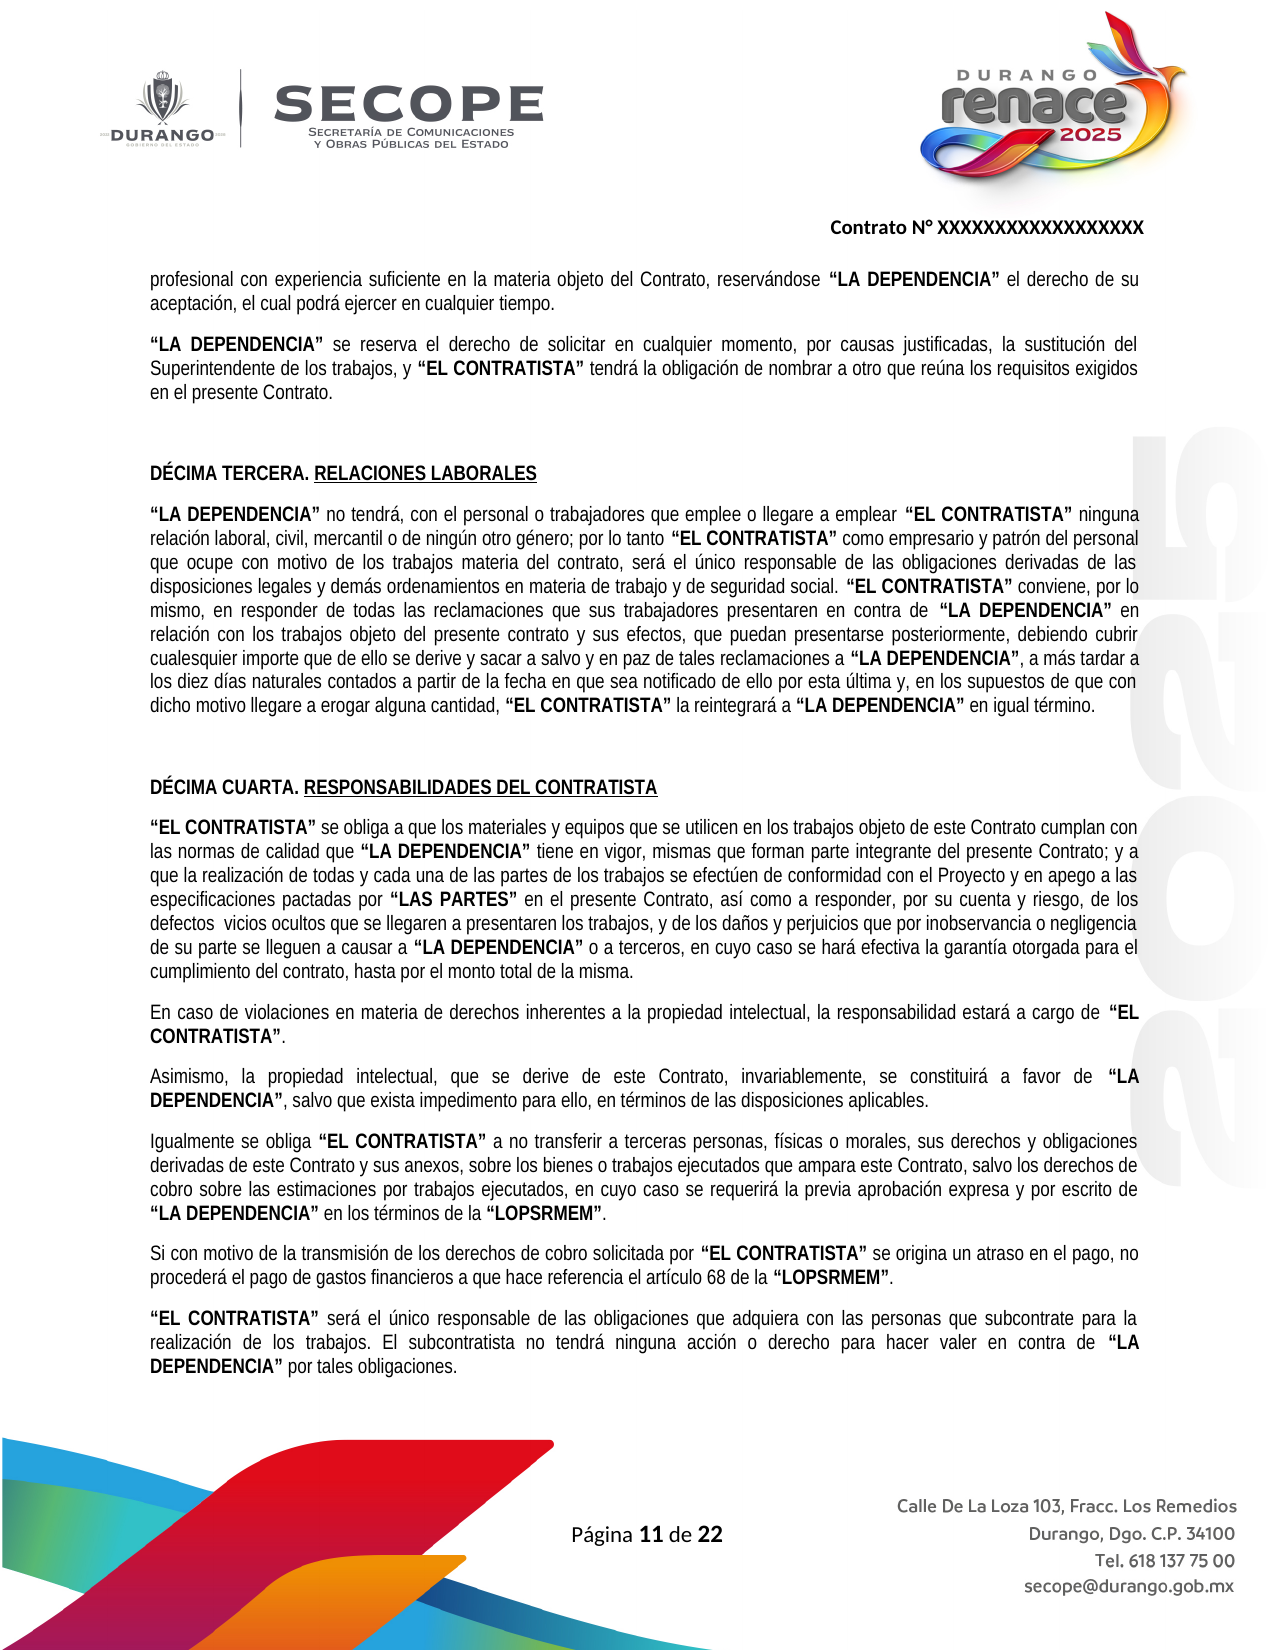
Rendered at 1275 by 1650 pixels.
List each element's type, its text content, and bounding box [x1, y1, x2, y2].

text “EL CONTRATISTA” será el único responsable de las obligaciones que adquiera con las personas que subcontrate para la realización de los trabajos. El subcontratista no tendrá ninguna acción o derecho para hacer valer en contra de “LA DEPENDENCIA” por tales obligaciones. [150, 1306, 1139, 1378]
text DÉCIMA TERCERA. RELACIONES LABORALES [150, 461, 1139, 485]
text “EL CONTRATISTA” se obliga a que los materiales y equipos que se utilicen en los trabajos objeto de este Contrato cumplan con las normas de calidad que “LA DEPENDENCIA” tiene en vigor, mismas que forman parte integrante del presente Contrato; y a que la realización de todas y cada una de las partes de los trabajos se efectúen de conformidad con el Proyecto y en apego a las especificaciones pactadas por “LAS PARTES” en el presente Contrato, así como a responder, por su cuenta y riesgo, de los defectos vicios ocultos que se llegaren a presentaren los trabajos, y de los daños y perjuicios que por inobservancia o negligencia de su parte se lleguen a causar a “LA DEPENDENCIA” o a terceros, en cuyo caso se hará efectiva la garantía otorgada para el cumplimiento del contrato, hasta por el monto total de la misma. [150, 815, 1139, 983]
text DÉCIMA CUARTA. RESPONSABILIDADES DEL CONTRATISTA [150, 774, 1139, 798]
text En caso de violaciones en materia de derechos inherentes a la propiedad intelectual, la responsabilidad estará a cargo de “EL CONTRATISTA”. [150, 999, 1139, 1047]
text Si con motivo de la transmisión de los derechos de cobro solicitada por “EL CONTRATISTA” se origina un atraso en el pago, no procederá el pago de gastos financieros a que hace referencia el artículo 68 de la “LOPSRMEM”. [150, 1241, 1139, 1289]
text “LA DEPENDENCIA” se reserva el derecho de solicitar en cualquier momento, por causas justificadas, la sustitución del Superintendente de los trabajos, y “EL CONTRATISTA” tendrá la obligación de nombrar a otro que reúna los requisitos exigidos en el presente Contrato. [150, 332, 1139, 404]
text “LA DEPENDENCIA” no tendrá, con el personal o trabajadores que emplee o llegare a emplear “EL CONTRATISTA” ninguna relación laboral, civil, mercantil o de ningún otro género; por lo tanto “EL CONTRATISTA” como empresario y patrón del personal que ocupe con motivo de los trabajos materia del contrato, será el único responsable de las obligaciones derivadas de las disposiciones legales y demás ordenamientos en materia de trabajo y de seguridad social. “EL CONTRATISTA” conviene, por lo mismo, en responder de todas las reclamaciones que sus trabajadores presentaren en contra de “LA DEPENDENCIA” en relación con los trabajos objeto del presente contrato y sus efectos, que puedan presentarse posteriormente, debiendo cubrir cualesquier importe que de ello se derive y sacar a salvo y en paz de tales reclamaciones a “LA DEPENDENCIA”, a más tardar a los diez días naturales contados a partir de la fecha en que sea notificado de ello por esta última y, en los supuestos de que con dicho motivo llegare a erogar alguna cantidad, “EL CONTRATISTA” la reintegrará a “LA DEPENDENCIA” en igual término. [150, 502, 1139, 717]
text Asimismo, la propiedad intelectual, que se derive de este Contrato, invariablemente, se constituirá a favor de “LA DEPENDENCIA”, salvo que exista impedimento para ello, en términos de las disposiciones aplicables. [150, 1064, 1139, 1112]
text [150, 267, 1139, 315]
text Igualmente se obliga “EL CONTRATISTA” a no transferir a terceras personas, físicas o morales, sus derechos y obligaciones derivadas de este Contrato y sus anexos, sobre los bienes o trabajos ejecutados que ampara este Contrato, salvo los derechos de cobro sobre las estimaciones por trabajos ejecutados, en cuyo caso se requerirá la previa aprobación expresa y por escrito de “LA DEPENDENCIA” en los términos de la “LOPSRMEM”. [150, 1129, 1139, 1224]
picture [2, 10, 1271, 1650]
